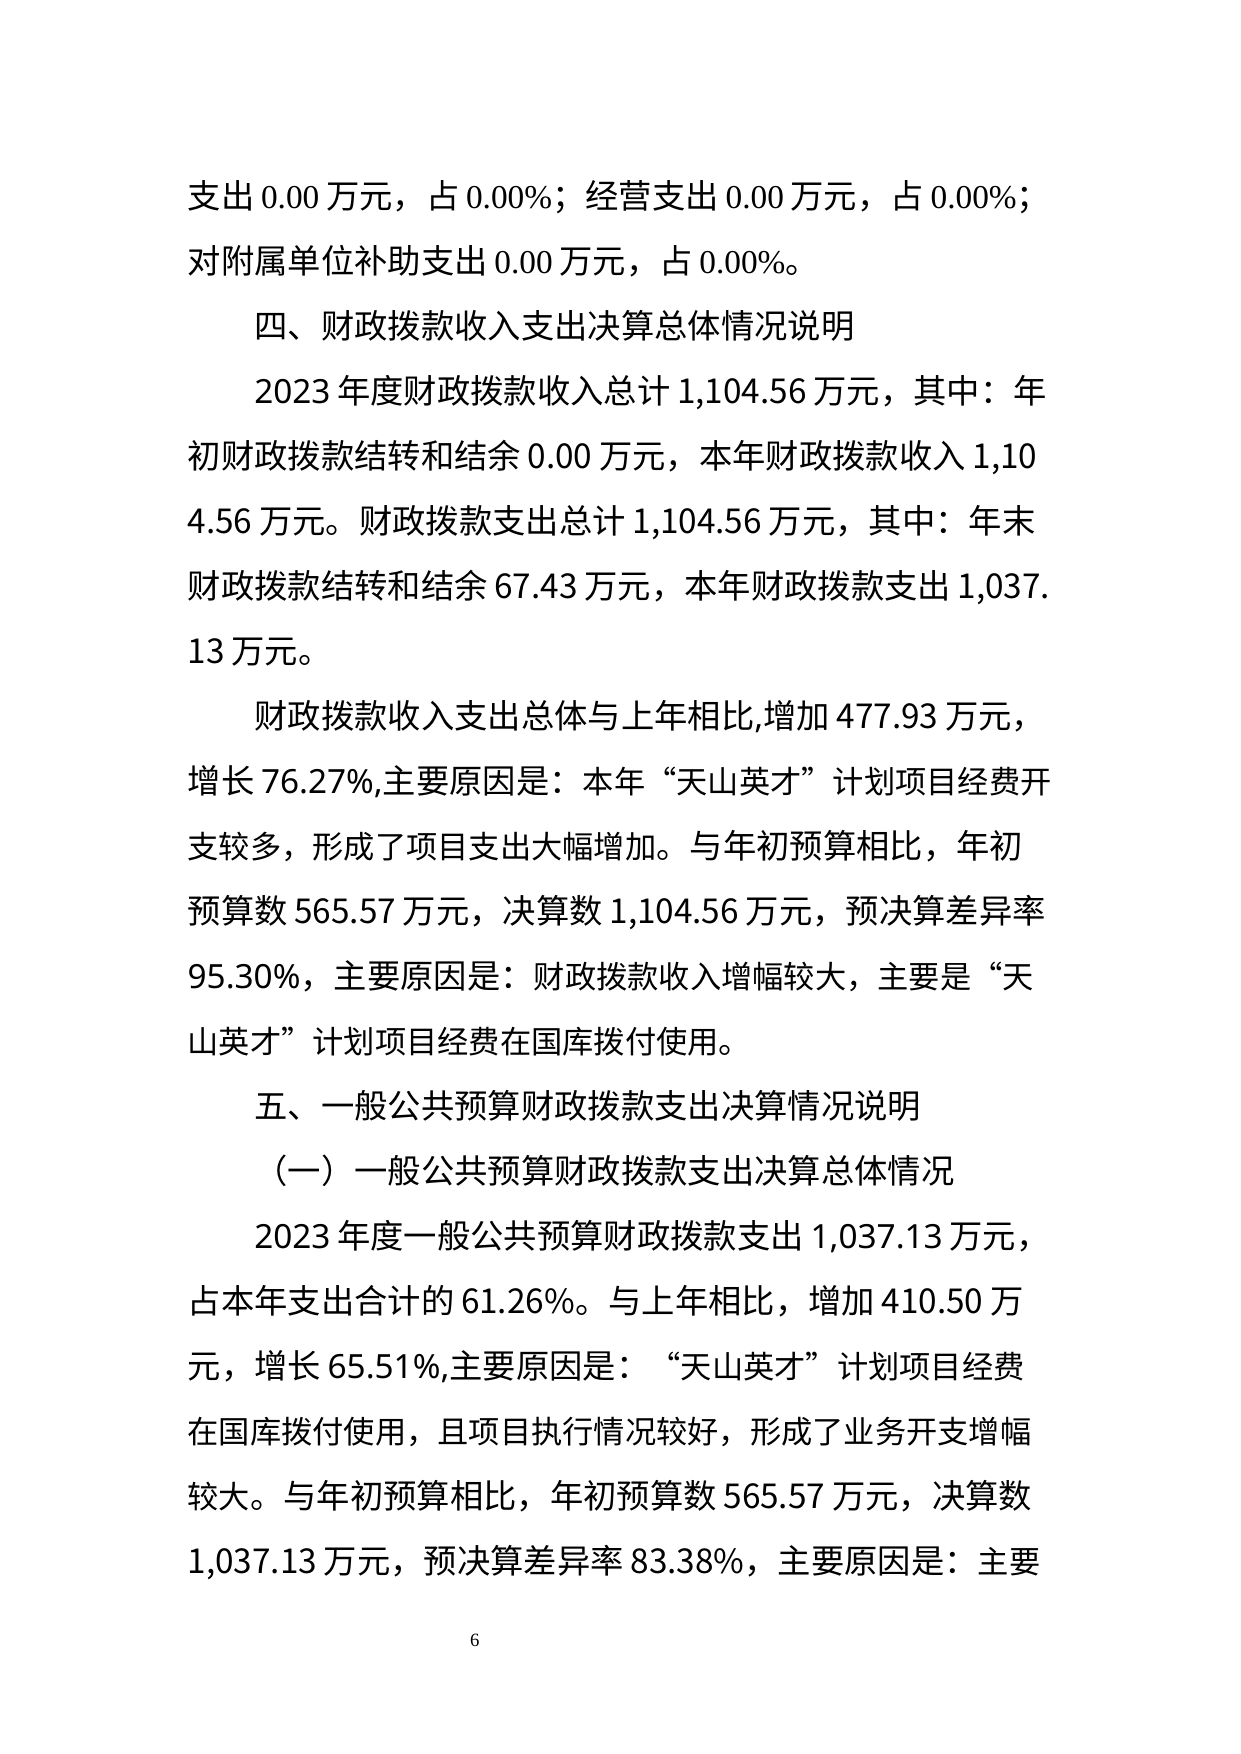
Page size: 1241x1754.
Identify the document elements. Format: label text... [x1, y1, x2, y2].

text （一）一般公共预算财政拨款支出决算总体情况 [187, 1137, 1053, 1202]
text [187, 1202, 1053, 1592]
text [187, 162, 1053, 292]
text 五、一般公共预算财政拨款支出决算情况说明 [187, 1072, 1053, 1137]
text 财政拨款收入支出总体与上年相比,增加477.93万元，增长76.27%,主要原因是：本年“天山英才”计划项目经费开支较多，形成了项目支出大幅增加。与年初预算相比，年初预算数565.57万元，决算数1,104.56万元，预决算差异率95.30%，主要原因是：财政拨款收入增幅较大，主要是“天山英才”计划项目经费在国库拨付使用。 [187, 682, 1053, 1072]
text 四、财政拨款收入支出决算总体情况说明 [187, 292, 1053, 357]
text 2023年度财政拨款收入总计1,104.56万元，其中：年初财政拨款结转和结余0.00万元，本年财政拨款收入1,104.56万元。财政拨款支出总计1,104.56万元，其中：年末财政拨款结转和结余67.43万元，本年财政拨款支出1,037.13万元。 [187, 357, 1053, 682]
